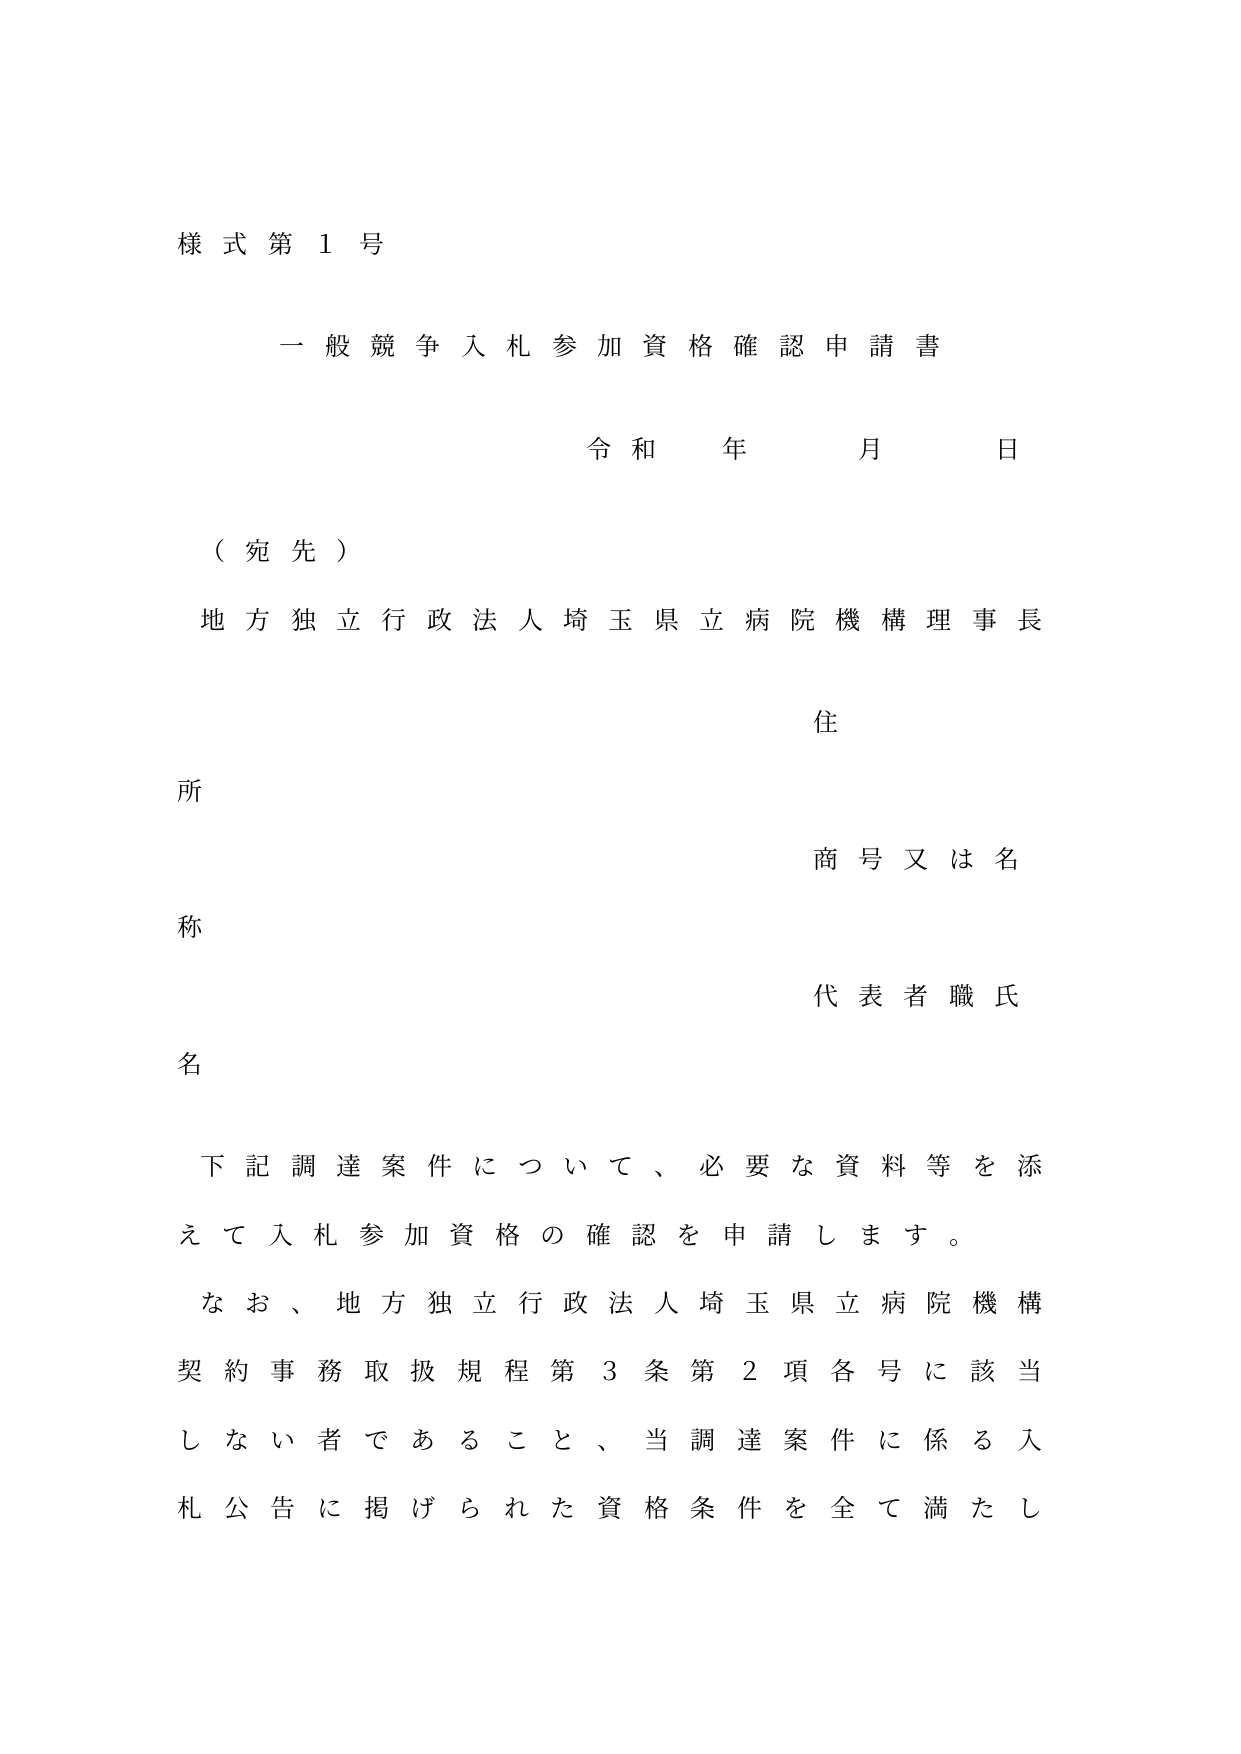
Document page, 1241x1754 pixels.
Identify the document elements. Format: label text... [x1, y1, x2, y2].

text 住 所 [177, 687, 1063, 823]
text 一般競争入札参加資格確認申請書 [177, 311, 1063, 379]
text 商号又は名称 [177, 823, 1063, 960]
text 令和 年 月 日 [177, 413, 1040, 482]
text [177, 1268, 1063, 1541]
text 下記調達案件について、必要な資料等を添えて入札参加資格の確認を申請します。 [177, 1131, 1063, 1268]
text 地方独立行政法人埼玉県立病院機構理事長 [200, 584, 1063, 653]
text （宛先） [200, 516, 1063, 584]
text 代表者職氏名 [177, 960, 1063, 1097]
text 様式第１号 [177, 208, 1063, 277]
